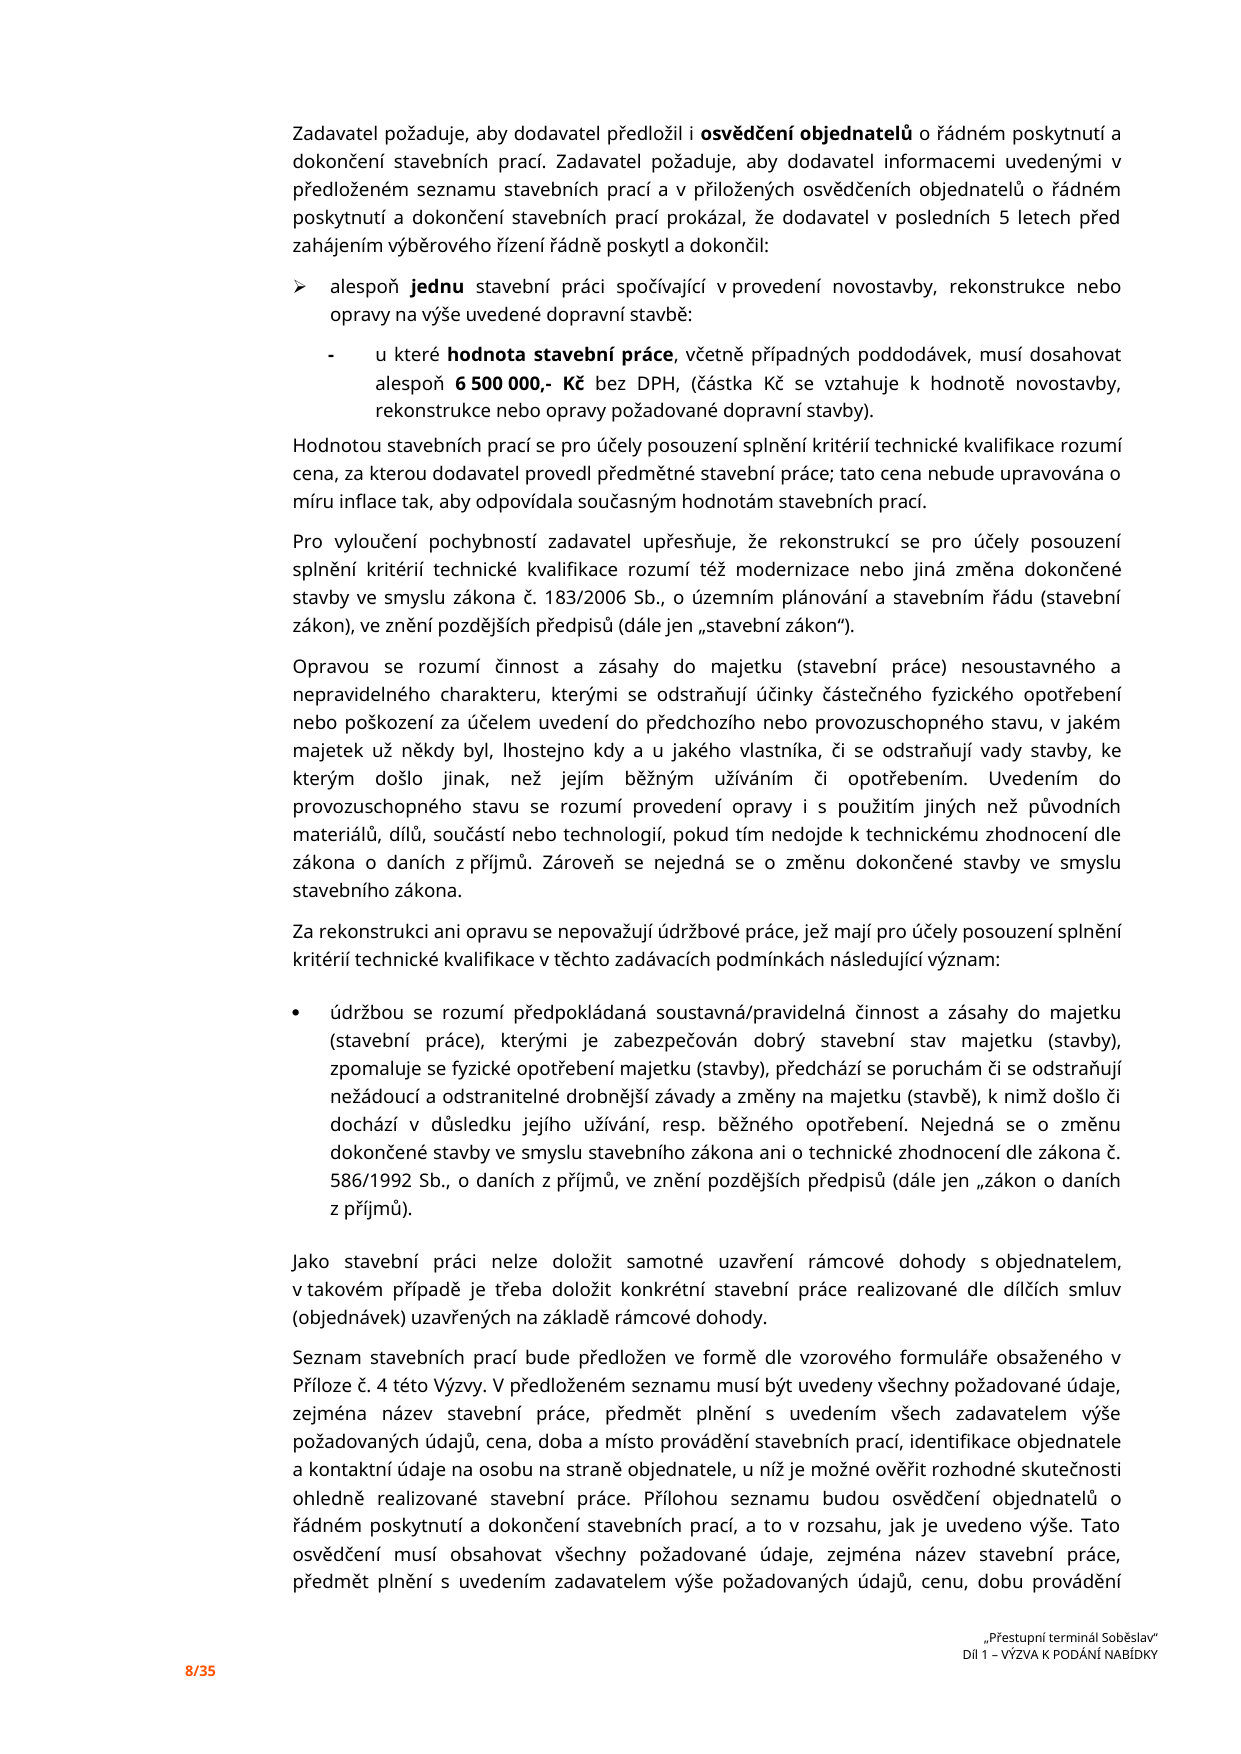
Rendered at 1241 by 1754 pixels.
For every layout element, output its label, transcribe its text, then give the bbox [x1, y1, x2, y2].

text u které hodnota stavební práce, včetně případných poddodávek, musí dosahovat alespoň 6 500 000,- Kč bez DPH, (částka Kč se vztahuje k hodnotě novostavby, rekonstrukce nebo opravy požadované dopravní stavby). [328, 342, 1122, 423]
list údržbou se rozumí předpokládaná soustavná/pravidelná činnost a zásahy do majetku (stavební práce), kterými je zabezpečován dobrý stavební stav majetku (stavby), zpomaluje se fyzické opotřebení majetku (stavby), předchází se poruchám či se odstraňují nežádoucí a odstranitelné drobnější závady a změny na majetku (stavbě), k nimž došlo či dochází v důsledku jejího užívání, resp. běžného opotřebení. Nejedná se o změnu dokončené stavby ve smyslu stavebního zákona ani o technické zhodnocení dle zákona č. 586/1992 Sb., o daních z příjmů, ve znění pozdějších předpisů (dále jen „zákon o daních z příjmů). [292, 999, 1122, 1221]
text Pro vyloučení pochybností zadavatel upřesňuje, že rekonstrukcí se pro účely posouzení splnění kritérií technické kvalifikace rozumí též modernizace nebo jiná změna dokončené stavby ve smyslu zákona č. 183/2006 Sb., o územním plánování a stavebním řádu (stavební zákon), ve znění pozdějších předpisů (dále jen „stavební zákon“). [292, 529, 1122, 638]
text Za rekonstrukci ani opravu se nepovažují údržbové práce, jež mají pro účely posouzení splnění kritérií technické kvalifikace v těchto zadávacích podmínkách následující význam: [292, 918, 1122, 971]
text Jako stavební práci nelze doložit samotné uzavření rámcové dohody s objednatelem, v takovém případě je třeba doložit konkrétní stavební práce realizované dle dílčích smluv (objednávek) uzavřených na základě rámcové dohody. [292, 1248, 1122, 1330]
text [292, 1345, 1122, 1594]
text Hodnotou stavebních prací se pro účely posouzení splnění kritérií technické kvalifikace rozumí cena, za kterou dodavatel provedl předmětné stavební práce; tato cena nebude upravována o míru inflace tak, aby odpovídala současným hodnotám stavebních prací. [292, 432, 1122, 514]
text Zadavatel požaduje, aby dodavatel předložil i osvědčení objednatelů o řádném poskytnutí a dokončení stavebních prací. Zadavatel požaduje, aby dodavatel informacemi uvedenými v předloženém seznamu stavebních prací a v přiložených osvědčeních objednatelů o řádném poskytnutí a dokončení stavebních prací prokázal, že dodavatel v posledních 5 letech před zahájením výběrového řízení řádně poskytl a dokončil: [292, 121, 1122, 258]
list alespoň jednu stavební práci spočívající v provedení novostavby, rekonstrukce nebo opravy na výše uvedené dopravní stavbě: [292, 273, 1122, 327]
text Opravou se rozumí činnost a zásahy do majetku (stavební práce) nesoustavného a nepravidelného charakteru, kterými se odstraňují účinky částečného fyzického opotřebení nebo poškození za účelem uvedení do předchozího nebo provozuschopného stavu, v jakém majetek už někdy byl, lhostejno kdy a u jakého vlastníka, či se odstraňují vady stavby, ke kterým došlo jinak, než jejím běžným užíváním či opotřebením. Uvedením do provozuschopného stavu se rozumí provedení opravy i s použitím jiných než původních materiálů, dílů, součástí nebo technologií, pokud tím nedojde k technickému zhodnocení dle zákona o daních z příjmů. Zároveň se nejedná se o změnu dokončené stavby ve smyslu stavebního zákona. [292, 653, 1122, 903]
